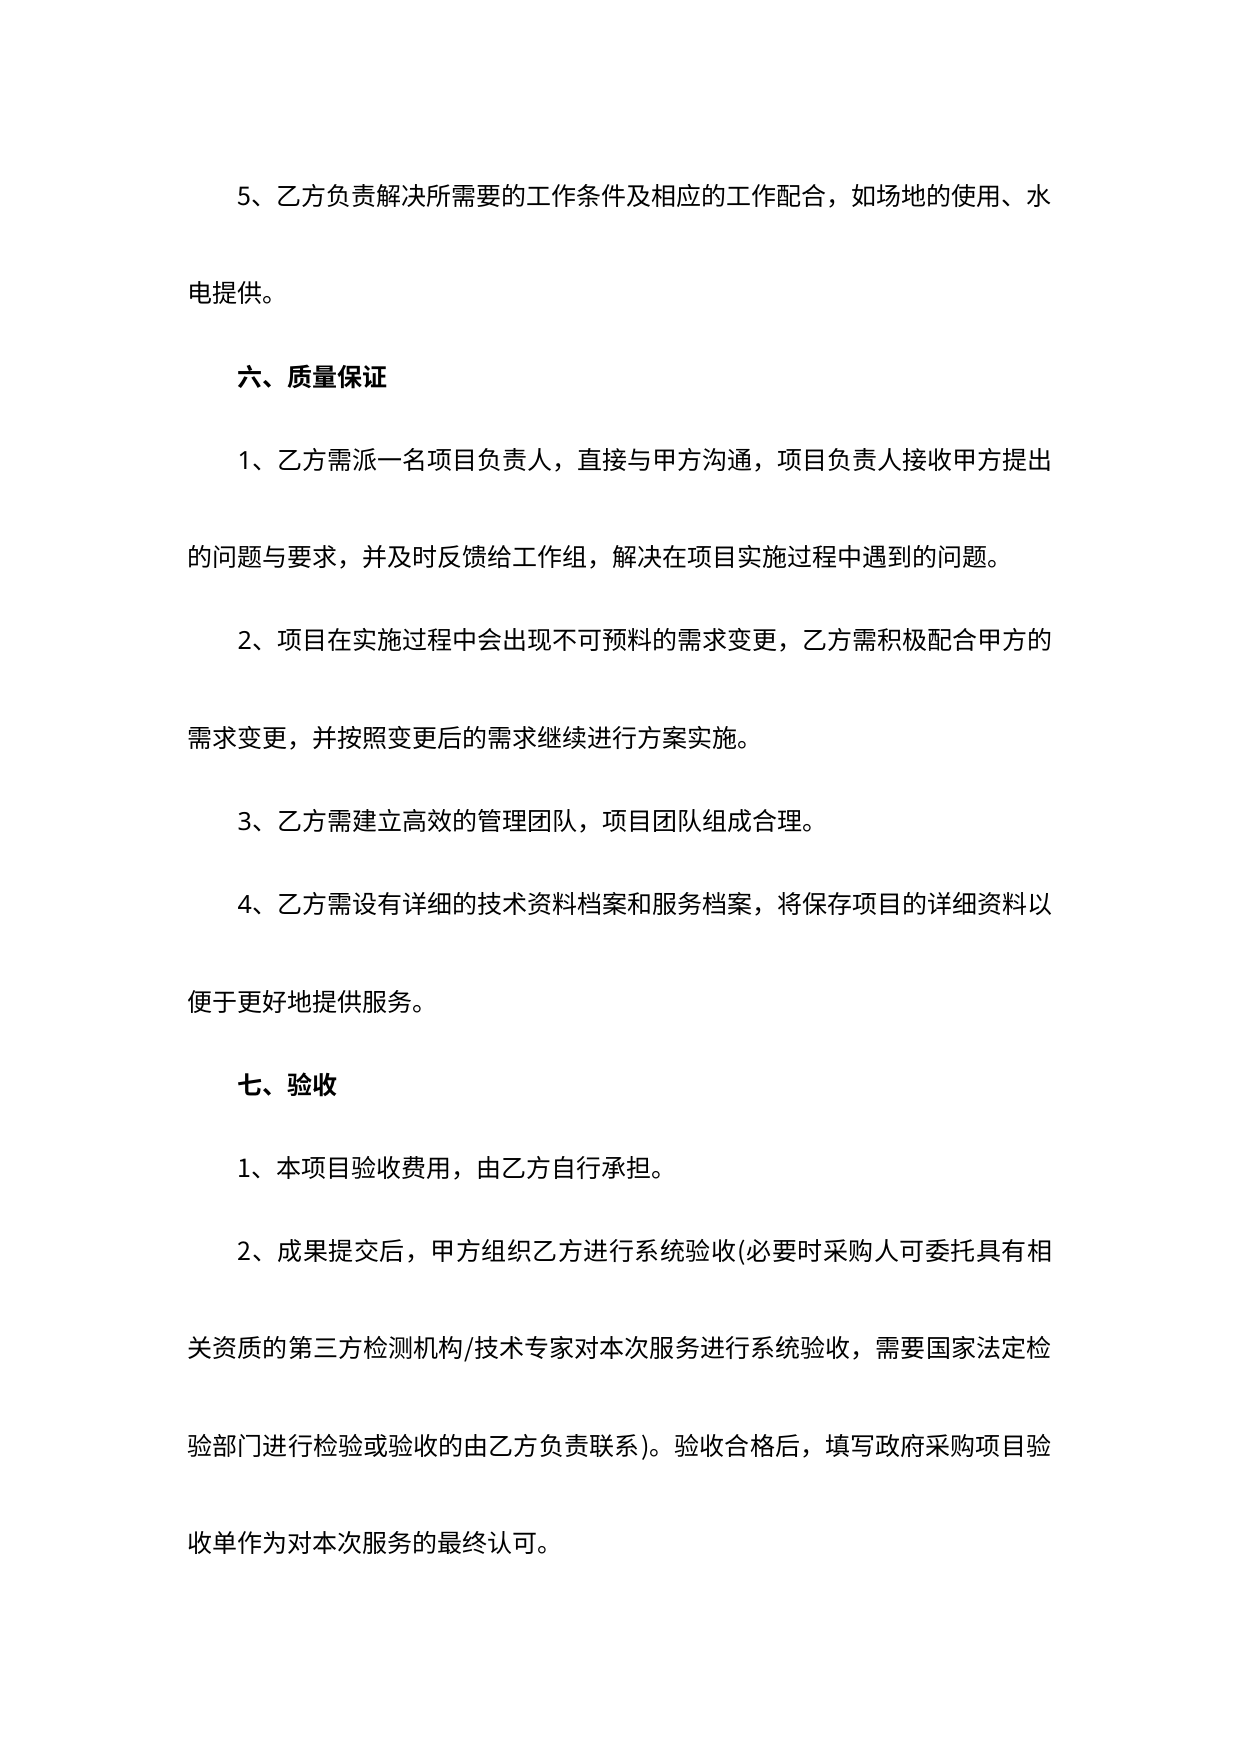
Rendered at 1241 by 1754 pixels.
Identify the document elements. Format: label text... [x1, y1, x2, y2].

text 七、验收 [187, 1051, 1053, 1116]
text 3、乙方需建立高效的管理团队，项目团队组成合理。 [187, 787, 1053, 852]
text 5、乙方负责解决所需要的工作条件及相应的工作配合，如场地的使用、水电提供。 [187, 162, 1053, 324]
text 2、成果提交后，甲方组织乙方进行系统验收(必要时采购人可委托具有相关资质的第三方检测机构/技术专家对本次服务进行系统验收，需要国家法定检验部门进行检验或验收的由乙方负责联系)。验收合格后，填写政府采购项目验收单作为对本次服务的最终认可。 [187, 1217, 1053, 1574]
text 1、本项目验收费用，由乙方自行承担。 [187, 1134, 1053, 1199]
text 六、质量保证 [187, 343, 1053, 408]
text 2、项目在实施过程中会出现不可预料的需求变更，乙方需积极配合甲方的需求变更，并按照变更后的需求继续进行方案实施。 [187, 606, 1053, 769]
text 4、乙方需设有详细的技术资料档案和服务档案，将保存项目的详细资料以便于更好地提供服务。 [187, 870, 1053, 1033]
text 1、乙方需派一名项目负责人，直接与甲方沟通，项目负责人接收甲方提出的问题与要求，并及时反馈给工作组，解决在项目实施过程中遇到的问题。 [187, 426, 1053, 588]
